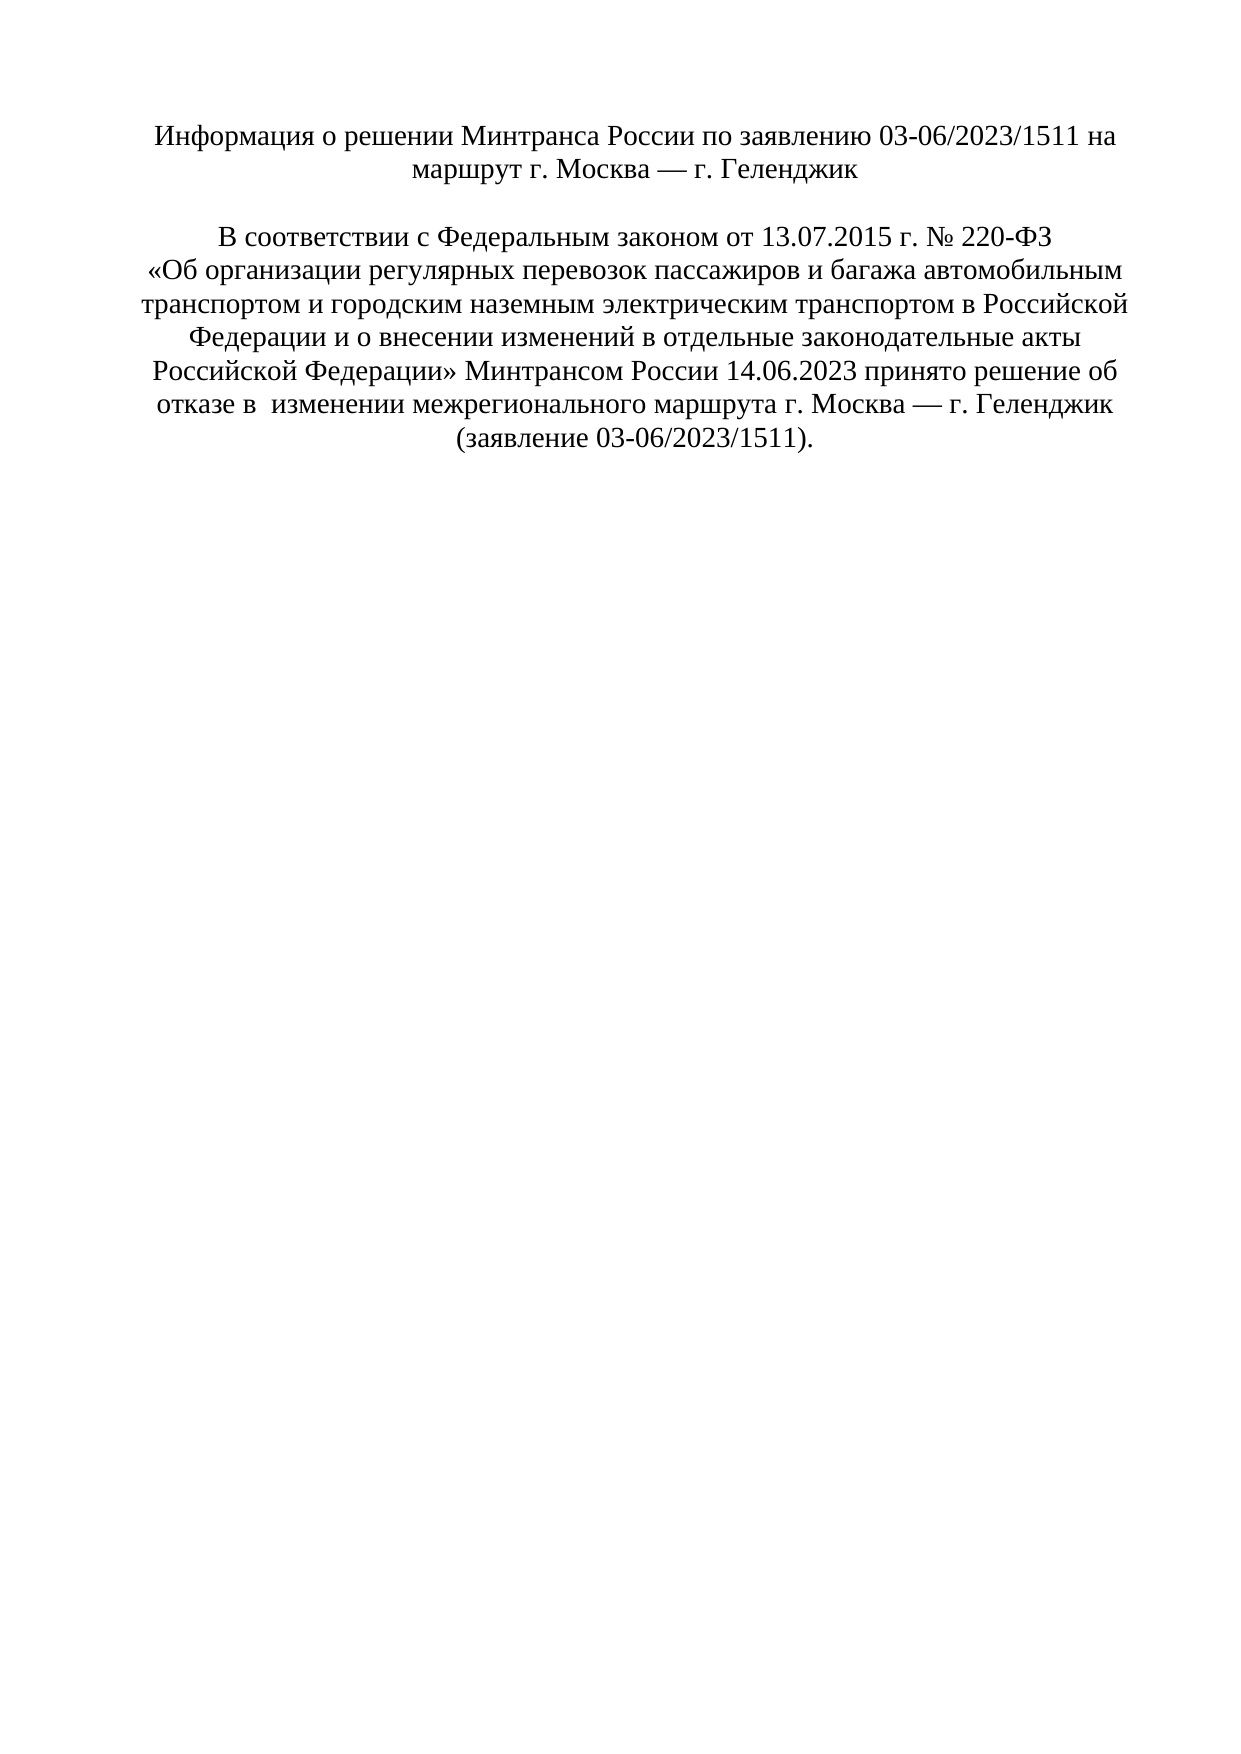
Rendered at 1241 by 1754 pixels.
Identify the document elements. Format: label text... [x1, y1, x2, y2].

text В соответствии с Федеральным законом от 13.07.2015 г. № 220-ФЗ «Об организации регулярных перевозок пассажиров и багажа автомобильным транспортом и городским наземным электрическим транспортом в Российской Федерации и о внесении изменений в отдельные законодательные акты Российской Федерации» Минтрансом России 14.06.2023 принято решение об отказе в изменении межрегионального маршрута г. Москва — г. Геленджик (заявление 03-06/2023/1511). [118, 219, 1152, 453]
text Информация о решении Минтранса России по заявлению 03-06/2023/1511 на маршрут г. Москва — г. Геленджик [118, 118, 1152, 185]
